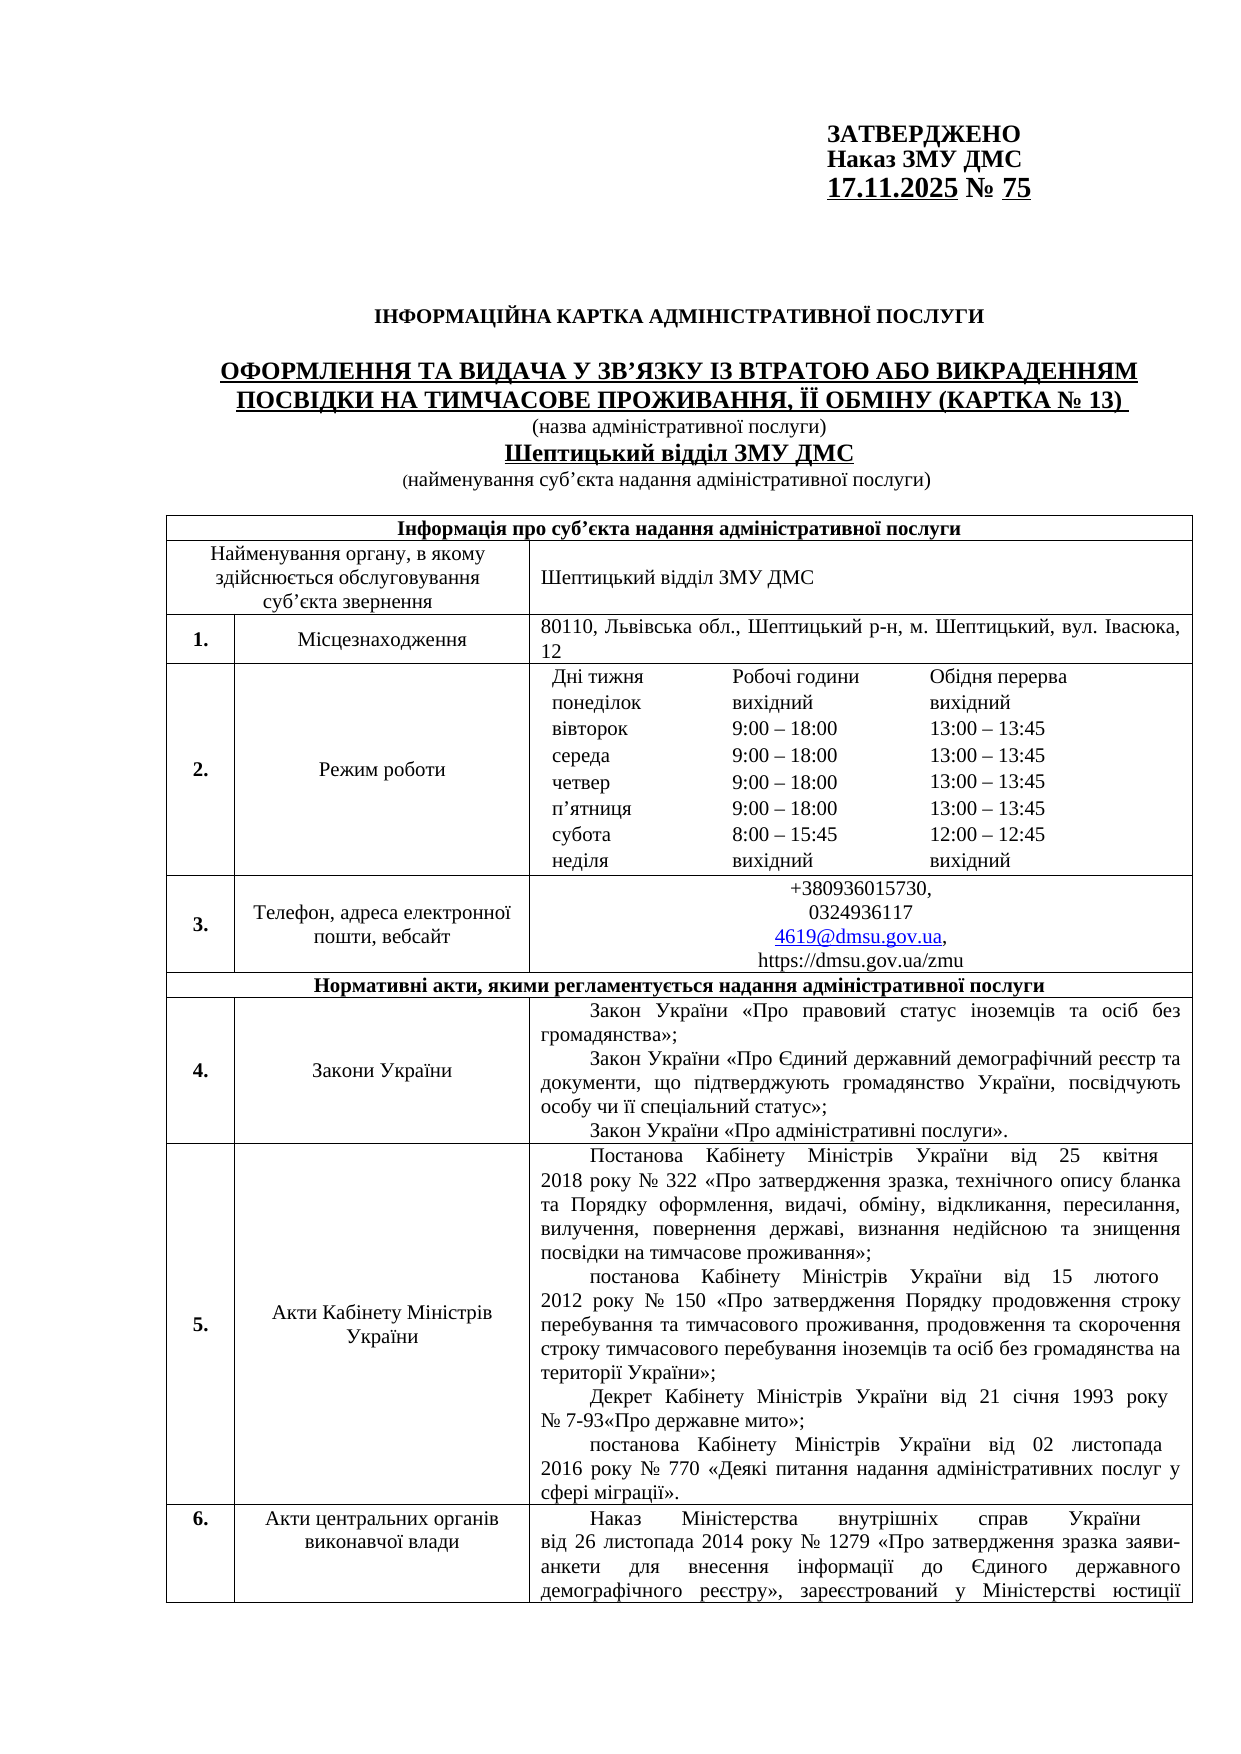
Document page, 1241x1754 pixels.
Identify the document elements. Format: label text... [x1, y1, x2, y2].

table_cell 80110, Львівська обл., Шептицький р-н, м. Шептицький, вул. Івасюка, 12 [530, 615, 1192, 663]
table_header ЗАТВЕРДЖЕНО Наказ ЗМУ ДМС 17.11.2025 № 75 [166, 88, 1181, 304]
table_cell Режим роботи [235, 664, 529, 874]
table_cell 2. [167, 664, 234, 874]
table_cell Закон України «Про правовий статус іноземців та осіб без громадянства»; Закон України «Про Єдиний державний демографічний реєстр та документи, що підтверджують громадянство України, посвідчують особу чи її спеціальний статус»; Закон України «Про адміністративні послуги». [530, 998, 1192, 1142]
table_cell 4. [167, 998, 234, 1142]
table_cell 3. [167, 876, 234, 972]
table_cell Постанова Кабінету Міністрів України від 25 квітня 2018 року № 322 «Про затвердження зразка, технічного опису бланка та Порядку оформлення, видачі, обміну, відкликання, пересилання, вилучення, повернення державі, визнання недійсною та знищення посвідки на тимчасове проживання»; постанова Кабінету Міністрів України від 15 лютого 2012 року № 150 «Про затвердження Порядку продовження строку перебування та тимчасового проживання, продовження та скорочення строку тимчасового перебування іноземців та осіб без громадянства на території України»; Декрет Кабінету Міністрів України від 21 січня 1993 року № 7-93«Про державне мито»; постанова Кабінету Міністрів України від 02 листопада 2016 року № 770 «Деякі питання надання адміністративних послуг у сфері міграції». [530, 1144, 1192, 1504]
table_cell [530, 1505, 1192, 1602]
table_cell 1. [167, 615, 234, 663]
table_cell [530, 664, 1192, 874]
text (назва адміністративної послуги) [177, 414, 1181, 438]
table_cell Нормативні акти, якими регламентується надання адміністративної послуги [167, 973, 1192, 997]
table_cell Закони України [235, 998, 529, 1142]
table_cell Акти Кабінету Міністрів України [235, 1144, 529, 1504]
table_cell Шептицький відділ ЗМУ ДМС [530, 541, 1192, 613]
text Шептицький відділ ЗМУ ДМС [177, 438, 1181, 467]
table_cell Найменування органу, в якому здійснюється обслуговування суб’єкта звернення [167, 541, 529, 613]
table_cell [235, 1505, 529, 1602]
text інформаційнА карткА адміністративної послуги [177, 304, 1181, 328]
table_cell +380936015730, 0324936117 4619@dmsu.gov.ua, https://dmsu.gov.ua/zmu [530, 876, 1192, 972]
table_cell Місцезнаходження [235, 615, 529, 663]
table_cell 6. [167, 1505, 234, 1602]
table_cell Телефон, адреса електронної пошти, вебсайт [235, 876, 529, 972]
table_header Інформація про суб’єкта надання адміністративної послуги [167, 516, 1192, 540]
text Оформлення та видача у зв’язку із втратою або викраденням посвідки на тимчасове проживання, її обміну (КАРТКА № 13) [177, 356, 1181, 414]
table_cell 5. [167, 1144, 234, 1504]
text (найменування суб’єкта надання адміністративної послуги) [177, 467, 1181, 491]
